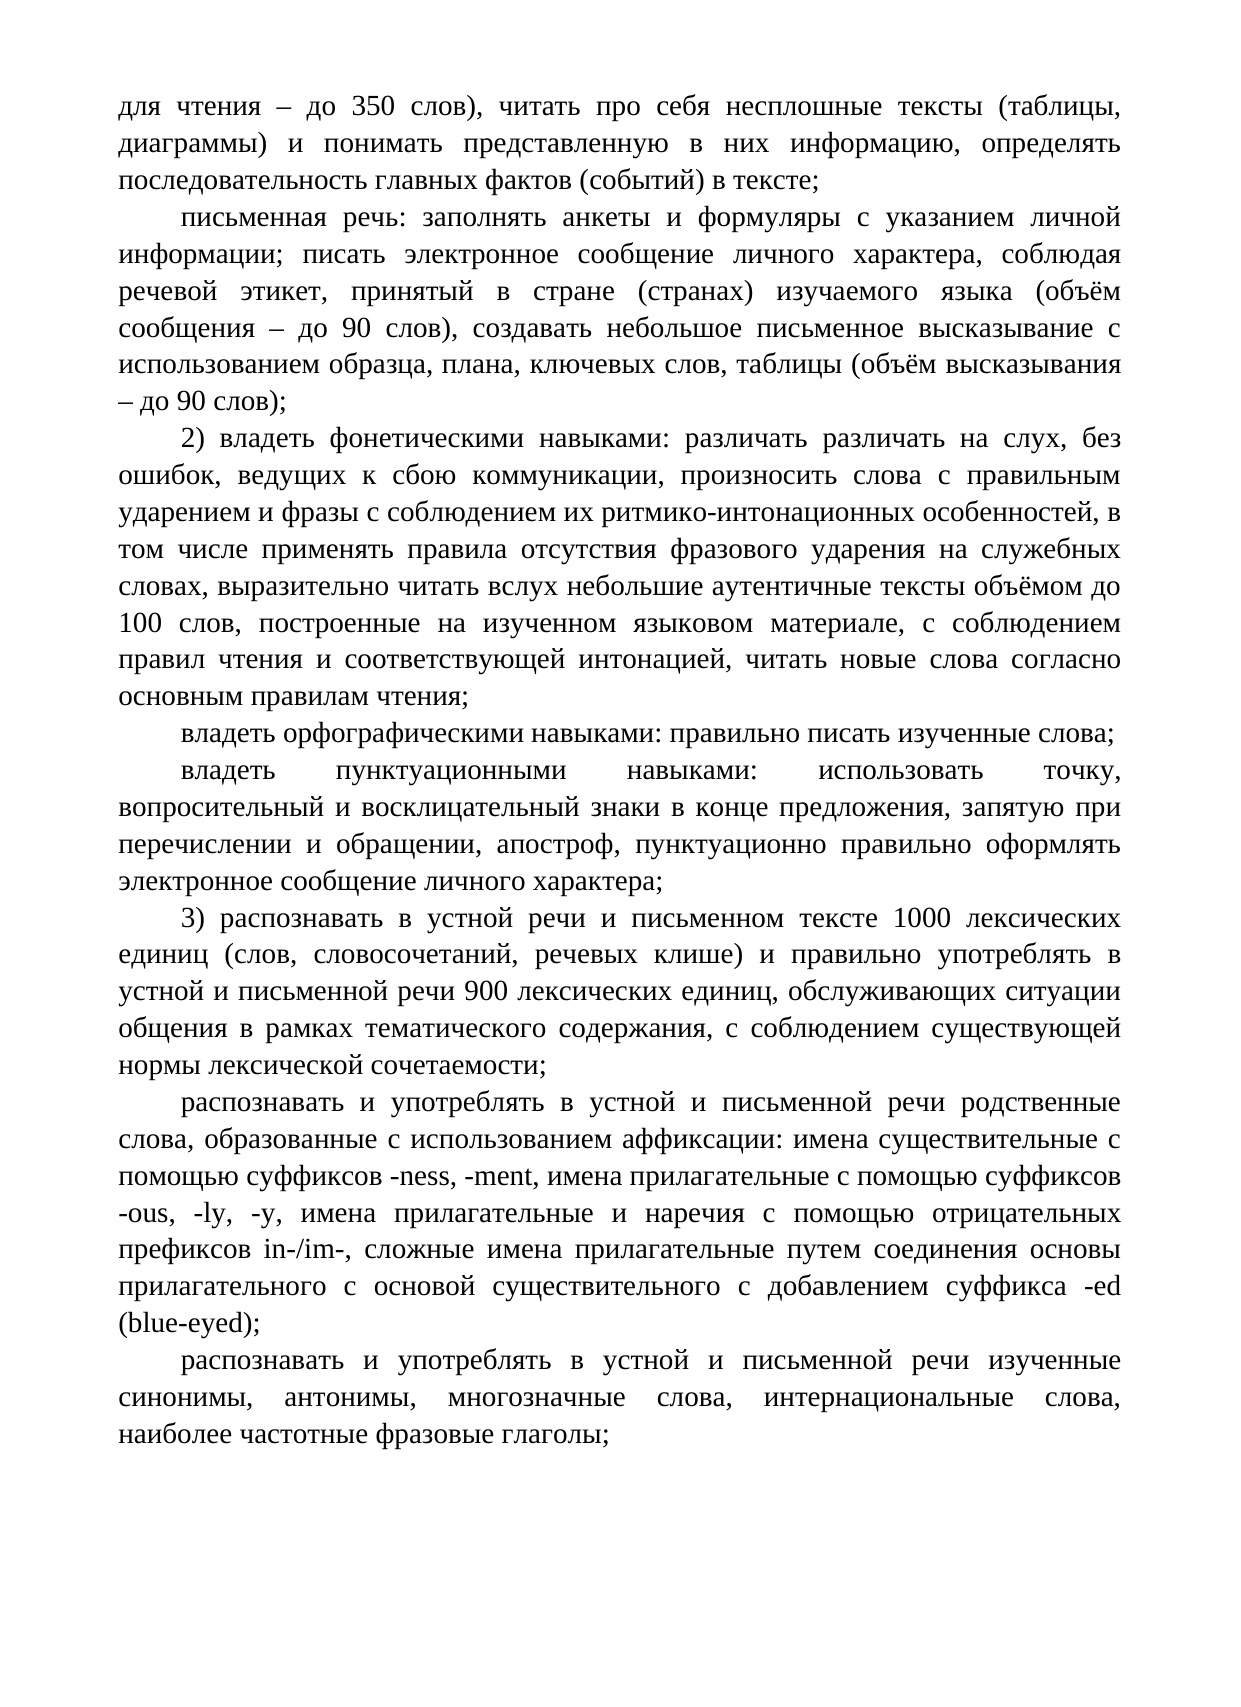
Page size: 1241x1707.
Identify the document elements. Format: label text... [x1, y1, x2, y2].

text владеть орфографическими навыками: правильно писать изученные слова; [118, 715, 1122, 749]
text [118, 88, 1122, 196]
text 3) распознавать в устной речи и письменном тексте 1000 лексических единиц (слов, словосочетаний, речевых клише) и правильно употреблять в устной и письменной речи 900 лексических единиц, обслуживающих ситуации общения в рамках тематического содержания, с соблюдением существующей нормы лексической сочетаемости; [118, 900, 1122, 1081]
text письменная речь: заполнять анкеты и формуляры с указанием личной информации; писать электронное сообщение личного характера, соблюдая речевой этикет, принятый в стране (странах) изучаемого языка (объём сообщения – до 90 слов), создавать небольшое письменное высказывание с использованием образца, плана, ключевых слов, таблицы (объём высказывания – до 90 слов); [118, 199, 1122, 417]
text распознавать и употреблять в устной и письменной речи изученные синонимы, антонимы, многозначные слова, интернациональные слова, наиболее частотные фразовые глаголы; [118, 1342, 1122, 1449]
text владеть пунктуационными навыками: использовать точку, вопросительный и восклицательный знаки в конце предложения, запятую при перечислении и обращении, апостроф, пунктуационно правильно оформлять электронное сообщение личного характера; [118, 752, 1122, 896]
text распознавать и употреблять в устной и письменной речи родственные слова, образованные с использованием аффиксации: имена существительные с помощью суффиксов -ness, -ment, имена прилагательные с помощью суффиксов -ous, -ly, -y, имена прилагательные и наречия с помощью отрицательных префиксов in-/im-, сложные имена прилагательные путем соединения основы прилагательного с основой существительного с добавлением суффикса -ed (blue-eyed); [118, 1084, 1122, 1339]
text 2) владеть фонетическими навыками: различать различать на слух, без ошибок, ведущих к сбою коммуникации, произносить слова с правильным ударением и фразы с соблюдением их ритмико-интонационных особенностей, в том числе применять правила отсутствия фразового ударения на служебных словах, выразительно читать вслух небольшие аутентичные тексты объёмом до 100 слов, построенные на изученном языковом материале, с соблюдением правил чтения и соответствующей интонацией, читать новые слова согласно основным правилам чтения; [118, 420, 1122, 712]
